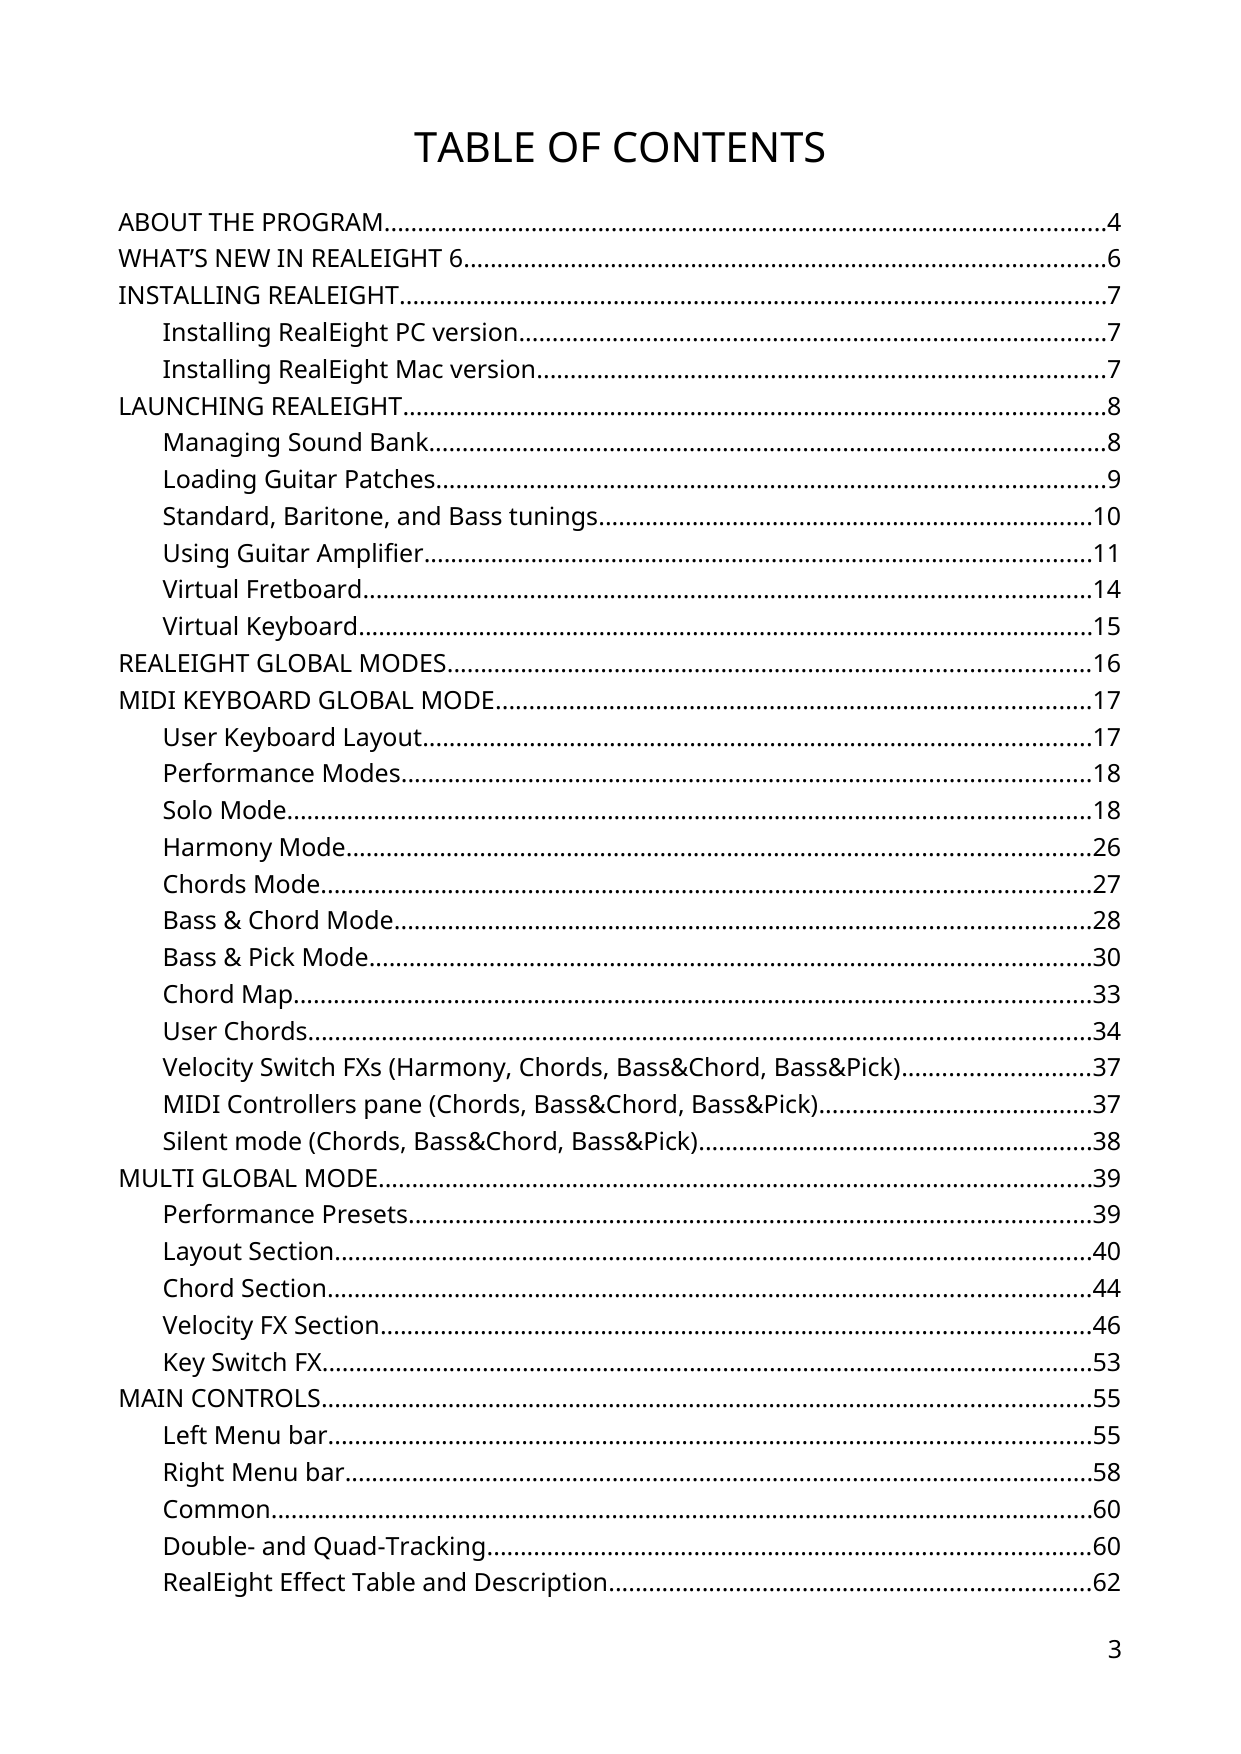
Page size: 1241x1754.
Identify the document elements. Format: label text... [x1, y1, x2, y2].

text Performance Presets 39 [162, 1197, 1122, 1231]
text Installing RealEight Mac version 7 [162, 351, 1122, 386]
text Loading Guitar Patches 9 [162, 462, 1122, 496]
text Right Menu bar 58 [162, 1454, 1122, 1489]
text Double- and Quad-Tracking 60 [162, 1528, 1122, 1562]
text Key Switch FX 53 [162, 1344, 1122, 1378]
text Standard, Baritone, and Bass tunings 10 [162, 498, 1122, 533]
text RealEight Global Modes 16 [118, 646, 1122, 680]
text MIDI Controllers pane (Chords, Bass&Chord, Bass&Pick) 37 [162, 1087, 1122, 1121]
text Virtual Fretboard 14 [162, 572, 1122, 606]
text Chord Map 33 [162, 977, 1122, 1011]
text Virtual Keyboard 15 [162, 609, 1122, 643]
text Main Controls 55 [118, 1381, 1122, 1415]
text Silent mode (Chords, Bass&Chord, Bass&Pick) 38 [162, 1124, 1122, 1158]
text User Keyboard Layout 17 [162, 719, 1122, 753]
text Managing Sound Bank 8 [162, 425, 1122, 459]
text Bass & Pick Mode 30 [162, 940, 1122, 974]
text Chord Section 44 [162, 1271, 1122, 1305]
text Layout Section 40 [162, 1234, 1122, 1268]
text Velocity FX Section 46 [162, 1307, 1122, 1342]
text Left Menu bar 55 [162, 1418, 1122, 1452]
text MIDI Keyboard Global Mode 17 [118, 682, 1122, 716]
text Table of Contents [118, 118, 1122, 175]
text Solo Mode 18 [162, 793, 1122, 827]
text Chords Mode 27 [162, 866, 1122, 900]
text Performance Modes 18 [162, 756, 1122, 790]
text Using Guitar Amplifier 11 [162, 535, 1122, 569]
text Installing RealEight 7 [118, 278, 1122, 312]
text Common 60 [162, 1491, 1122, 1525]
text What’s new in RealEight 6 6 [118, 241, 1122, 275]
text Installing RealEight PC version 7 [162, 315, 1122, 349]
text Velocity Switch FXs (Harmony, Chords, Bass&Chord, Bass&Pick) 37 [162, 1050, 1122, 1084]
text RealEight Effect Table and Description 62 [162, 1565, 1122, 1599]
text Launching RealEight 8 [118, 388, 1122, 422]
text User Chords 34 [162, 1013, 1122, 1047]
text Multi Global Mode 39 [118, 1160, 1122, 1194]
text Bass & Chord Mode 28 [162, 903, 1122, 937]
text Harmony Mode 26 [162, 829, 1122, 863]
text About the program 4 [118, 204, 1122, 238]
